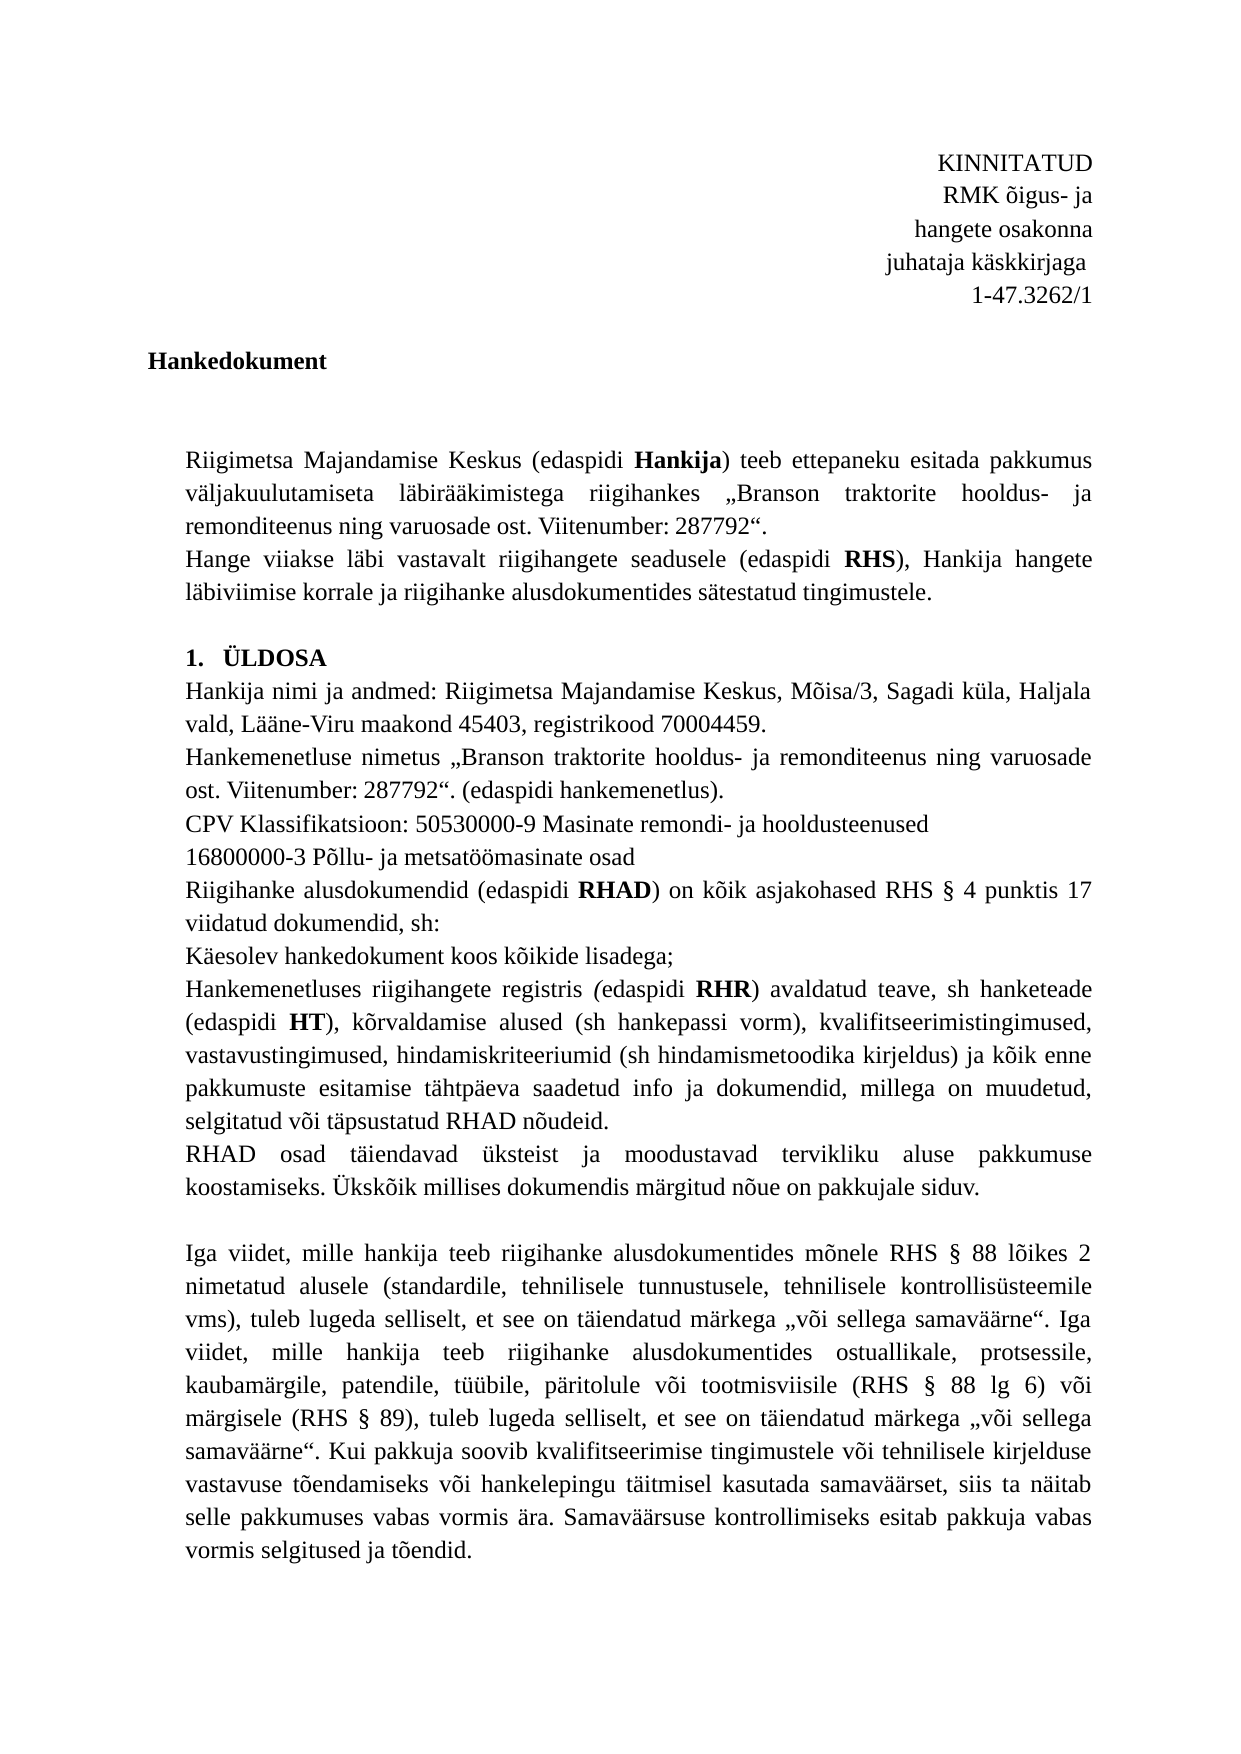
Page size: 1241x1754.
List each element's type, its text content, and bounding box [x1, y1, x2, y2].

text Iga viidet, mille hankija teeb riigihanke alusdokumentides mõnele RHS § 88 lõikes 2 nimetatud alusele (standardile, tehnilisele tunnustusele, tehnilisele kontrollisüsteemile vms), tuleb lugeda selliselt, et see on täiendatud märkega „või sellega samaväärne“. Iga viidet, mille hankija teeb riigihanke alusdokumentides ostuallikale, protsessile, kaubamärgile, patendile, tüübile, päritolule või tootmisviisile (RHS § 88 lg 6) või märgisele (RHS § 89), tuleb lugeda selliselt, et see on täiendatud märkega „või sellega samaväärne“. Kui pakkuja soovib kvalifitseerimise tingimustele või tehnilisele kirjelduse vastavuse tõendamiseks või hankelepingu täitmisel kasutada samaväärset, siis ta näitab selle pakkumuses vabas vormis ära. Samaväärsuse kontrollimiseks esitab pakkuja vabas vormis selgitused ja tõendid. [185, 1238, 1093, 1564]
text Riigihanke alusdokumendid (edaspidi RHAD) on kõik asjakohased RHS § 4 punktis 17 viidatud dokumendid, sh: [185, 875, 1093, 936]
text CPV Klassifikatsioon: 50530000-9 Masinate remondi- ja hooldusteenused [185, 809, 1093, 837]
text Hankemenetluse nimetus „Branson traktorite hooldus- ja remonditeenus ning varuosade ost. Viitenumber: 287792“. (edaspidi hankemenetlus). [185, 742, 1093, 804]
text RMK õigus- ja hangete osakonna [148, 181, 1093, 242]
text KINNITATUD [148, 148, 1093, 176]
text Riigimetsa Majandamise Keskus (edaspidi Hankija) teeb ettepaneku esitada pakkumus väljakuulutamiseta läbirääkimistega riigihankes „Branson traktorite hooldus- ja remonditeenus ning varuosade ost. Viitenumber: 287792“. [185, 445, 1093, 540]
list ÜLDOSA [185, 643, 1093, 672]
text 16800000-3 Põllu- ja metsatöömasinate osad [185, 842, 1093, 870]
text Hankija nimi ja andmed: Riigimetsa Majandamise Keskus, Mõisa/3, Sagadi küla, Haljala vald, Lääne-Viru maakond 45403, registrikood 70004459. [185, 676, 1093, 738]
text Hange viiakse läbi vastavalt riigihangete seadusele (edaspidi RHS), Hankija hangete läbiviimise korrale ja riigihanke alusdokumentides sätestatud tingimustele. [185, 544, 1093, 606]
text Käesolev hankedokument koos kõikide lisadega; [185, 941, 1093, 969]
text Hankedokument [148, 346, 1093, 374]
text Hankemenetluses riigihangete registris (edaspidi RHR) avaldatud teave, sh hanketeade (edaspidi HT), kõrvaldamise alused (sh hankepassi vorm), kvalifitseerimistingimused, vastavustingimused, hindamiskriteeriumid (sh hindamismetoodika kirjeldus) ja kõik enne pakkumuste esitamise tähtpäeva saadetud info ja dokumendid, millega on muudetud, selgitatud või täpsustatud RHAD nõudeid. [185, 974, 1093, 1134]
text RHAD osad täiendavad üksteist ja moodustavad tervikliku aluse pakkumuse koostamiseks. Ükskõik millises dokumendis märgitud nõue on pakkujale siduv. [185, 1139, 1093, 1201]
text juhataja käskkirjaga 1-47.3262/1 [148, 247, 1093, 308]
